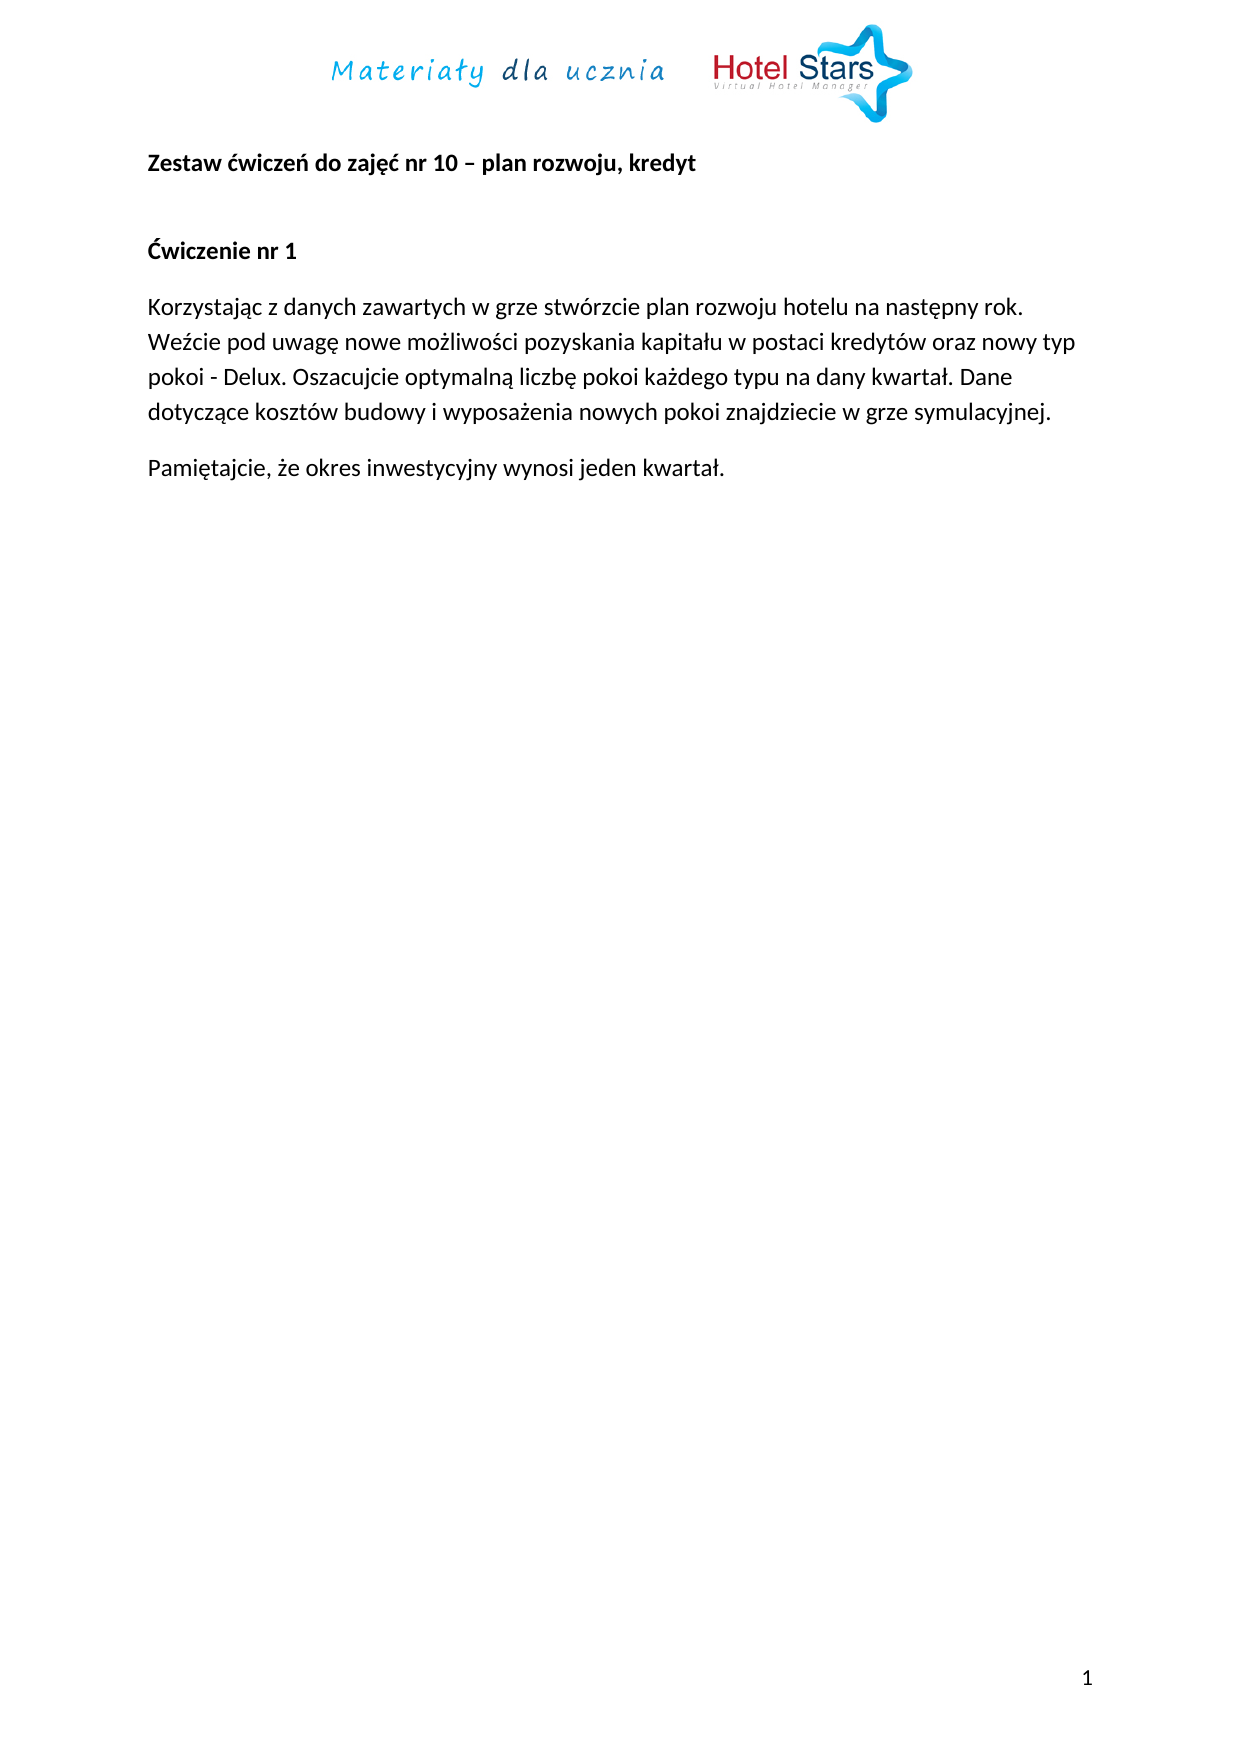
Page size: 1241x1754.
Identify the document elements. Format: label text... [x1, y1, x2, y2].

text Zestaw ćwiczeń do zajęć nr 10 – plan rozwoju, kredyt [148, 148, 1093, 210]
picture [181, 13, 936, 135]
text Pamiętajcie, że okres inwestycyjny wynosi jeden kwartał. [148, 452, 1093, 482]
text Ćwiczenie nr 1 [148, 235, 1093, 266]
text Korzystając z danych zawartych w grze stwórzcie plan rozwoju hotelu na następny rok. Weźcie pod uwagę nowe możliwości pozyskania kapitału w postaci kredytów oraz nowy typ pokoi - Delux. Oszacujcie optymalną liczbę pokoi każdego typu na dany kwartał. Dane dotyczące kosztów budowy i wyposażenia nowych pokoi znajdziecie w grze symulacyjnej. [148, 291, 1093, 427]
